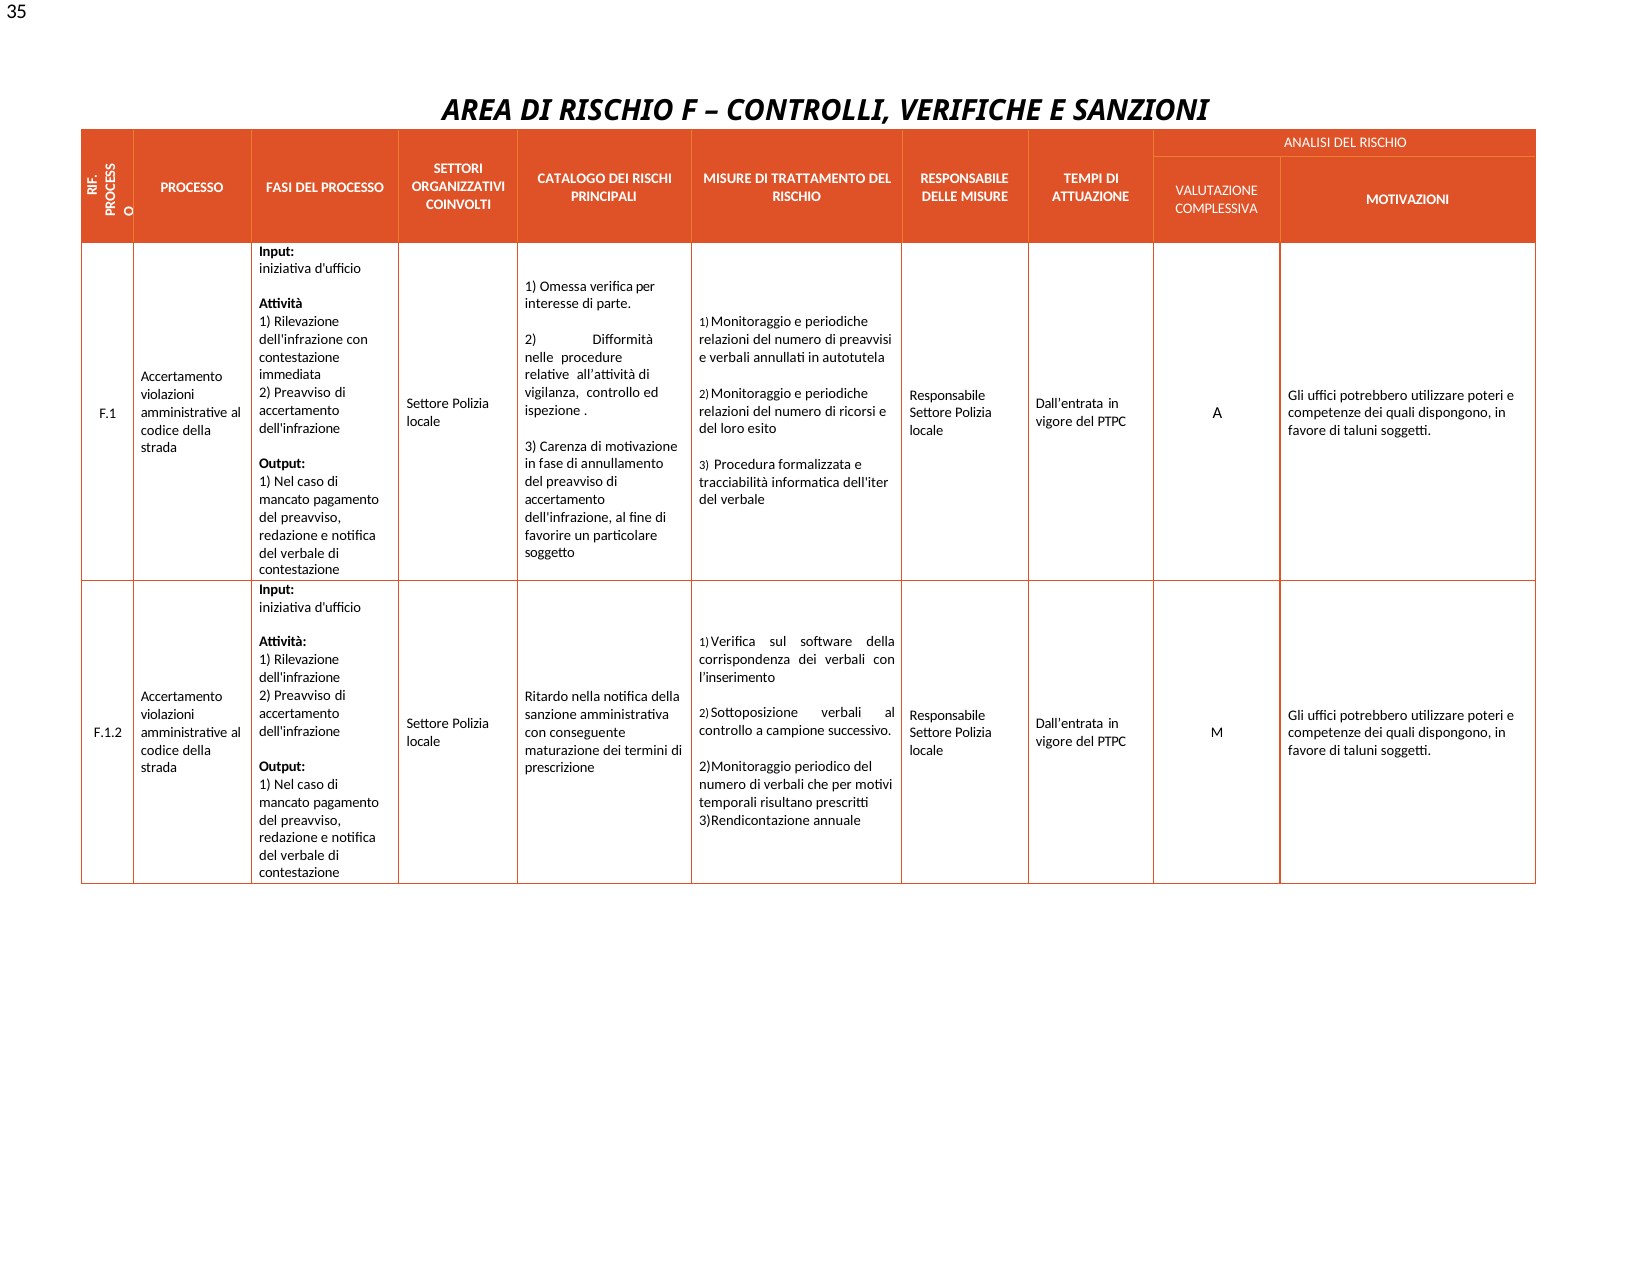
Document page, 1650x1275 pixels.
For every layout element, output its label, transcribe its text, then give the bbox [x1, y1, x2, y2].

table_cell [692, 581, 901, 626]
table_cell [902, 243, 1028, 278]
table_header RESPONSABILE DELLE MISURE [903, 130, 1028, 242]
table_cell [82, 243, 133, 278]
table_cell Settore Polizia locale [399, 279, 517, 580]
table_cell Input: iniziativa d'ufficio [252, 243, 398, 278]
table_cell Accertamento violazioni amministrative al codice della strada [134, 279, 251, 580]
table_cell [82, 581, 133, 626]
table_cell [1029, 243, 1153, 278]
table_cell [134, 243, 251, 278]
table_header TEMPI DI ATTUAZIONE [1029, 130, 1153, 242]
table_cell Ritardo nella notifica della sanzione amministrativa con conseguente maturazione dei termini di prescrizione [518, 626, 691, 883]
table_cell Dall’entrata in vigore del PTPC [1029, 626, 1153, 883]
table_header ANALISI DEL RISCHIO [1154, 130, 1535, 156]
table_cell [1281, 243, 1535, 278]
table_header RIF. PROCESSO [82, 130, 133, 242]
table_cell Gli uffici potrebbero utilizzare poteri e competenze dei quali dispongono, in favore di taluni soggetti. [1281, 626, 1535, 883]
table_cell [692, 243, 901, 278]
table_cell [902, 581, 1028, 626]
table_header MISURE DI TRATTAMENTO DEL RISCHIO [692, 130, 902, 242]
table_cell Monitoraggio e periodiche relazioni del numero di preavvisi e verbali annullati in autotutela Monitoraggio e periodiche relazioni del numero di ricorsi e del loro esito Procedura formalizzata e tracciabilità informatica dell'iter del verbale [692, 279, 901, 580]
table_cell Omessa verifica per interesse di parte. Difformità nelle procedure relative all’attività di vigilanza, controllo ed ispezione . Carenza di motivazione in fase di annullamento del preavviso di accertamento dell'infrazione, al fine di favorire un particolare soggetto [518, 279, 691, 580]
text AREA DI RISCHIO F – CONTROLLI, VERIFICHE E SANZIONI [67, 89, 1583, 128]
table_cell [1154, 581, 1279, 626]
table_cell Accertamento violazioni amministrative al codice della strada [134, 626, 251, 883]
table_cell [1281, 581, 1535, 626]
table_cell F.1.2 [82, 626, 133, 883]
table_cell A [1154, 279, 1279, 580]
table_cell Attività Rilevazione dell'infrazione con contestazione immediata Preavviso di accertamento dell'infrazione Output: 1) Nel caso di mancato pagamento del preavviso, redazione e notifica del verbale di contestazione [252, 279, 398, 580]
table_cell [399, 581, 517, 626]
table_cell [399, 243, 517, 278]
table_cell [134, 581, 251, 626]
table_cell M [1154, 626, 1279, 883]
table_header CATALOGO DEI RISCHI PRINCIPALI [518, 130, 691, 242]
table_cell MOTIVAZIONI [1281, 157, 1535, 242]
table_cell Responsabile Settore Polizia locale [902, 626, 1028, 883]
table_cell Gli uffici potrebbero utilizzare poteri e competenze dei quali dispongono, in favore di taluni soggetti. [1281, 279, 1535, 580]
table_cell Dall’entrata in vigore del PTPC [1029, 279, 1153, 580]
table_cell F.1 [82, 279, 133, 580]
table_cell Verifica sul software della corrispondenza dei verbali con l’inserimento Sottoposizione verbali al controllo a campione successivo. 2)Monitoraggio periodico del numero di verbali che per motivi temporali risultano prescritti 3)Rendicontazione annuale [692, 626, 901, 883]
table_header PROCESSO [134, 130, 251, 242]
table_header SETTORI ORGANIZZATIVI COINVOLTI [399, 130, 517, 242]
table_header FASI DEL PROCESSO [252, 130, 398, 242]
table_cell Responsabile Settore Polizia locale [902, 279, 1028, 580]
table_cell Input: iniziativa d'ufficio [252, 581, 398, 626]
table_cell [1154, 243, 1279, 278]
table_cell Attività: Rilevazione dell'infrazione Preavviso di accertamento dell'infrazione Output: 1) Nel caso di mancato pagamento del preavviso, redazione e notifica del verbale di contestazione [252, 626, 398, 883]
table_cell [518, 243, 691, 278]
table_cell VALUTAZIONE COMPLESSIVA [1154, 157, 1280, 242]
table_cell Settore Polizia locale [399, 626, 517, 883]
table_cell [518, 581, 691, 626]
table_cell [1029, 581, 1153, 626]
